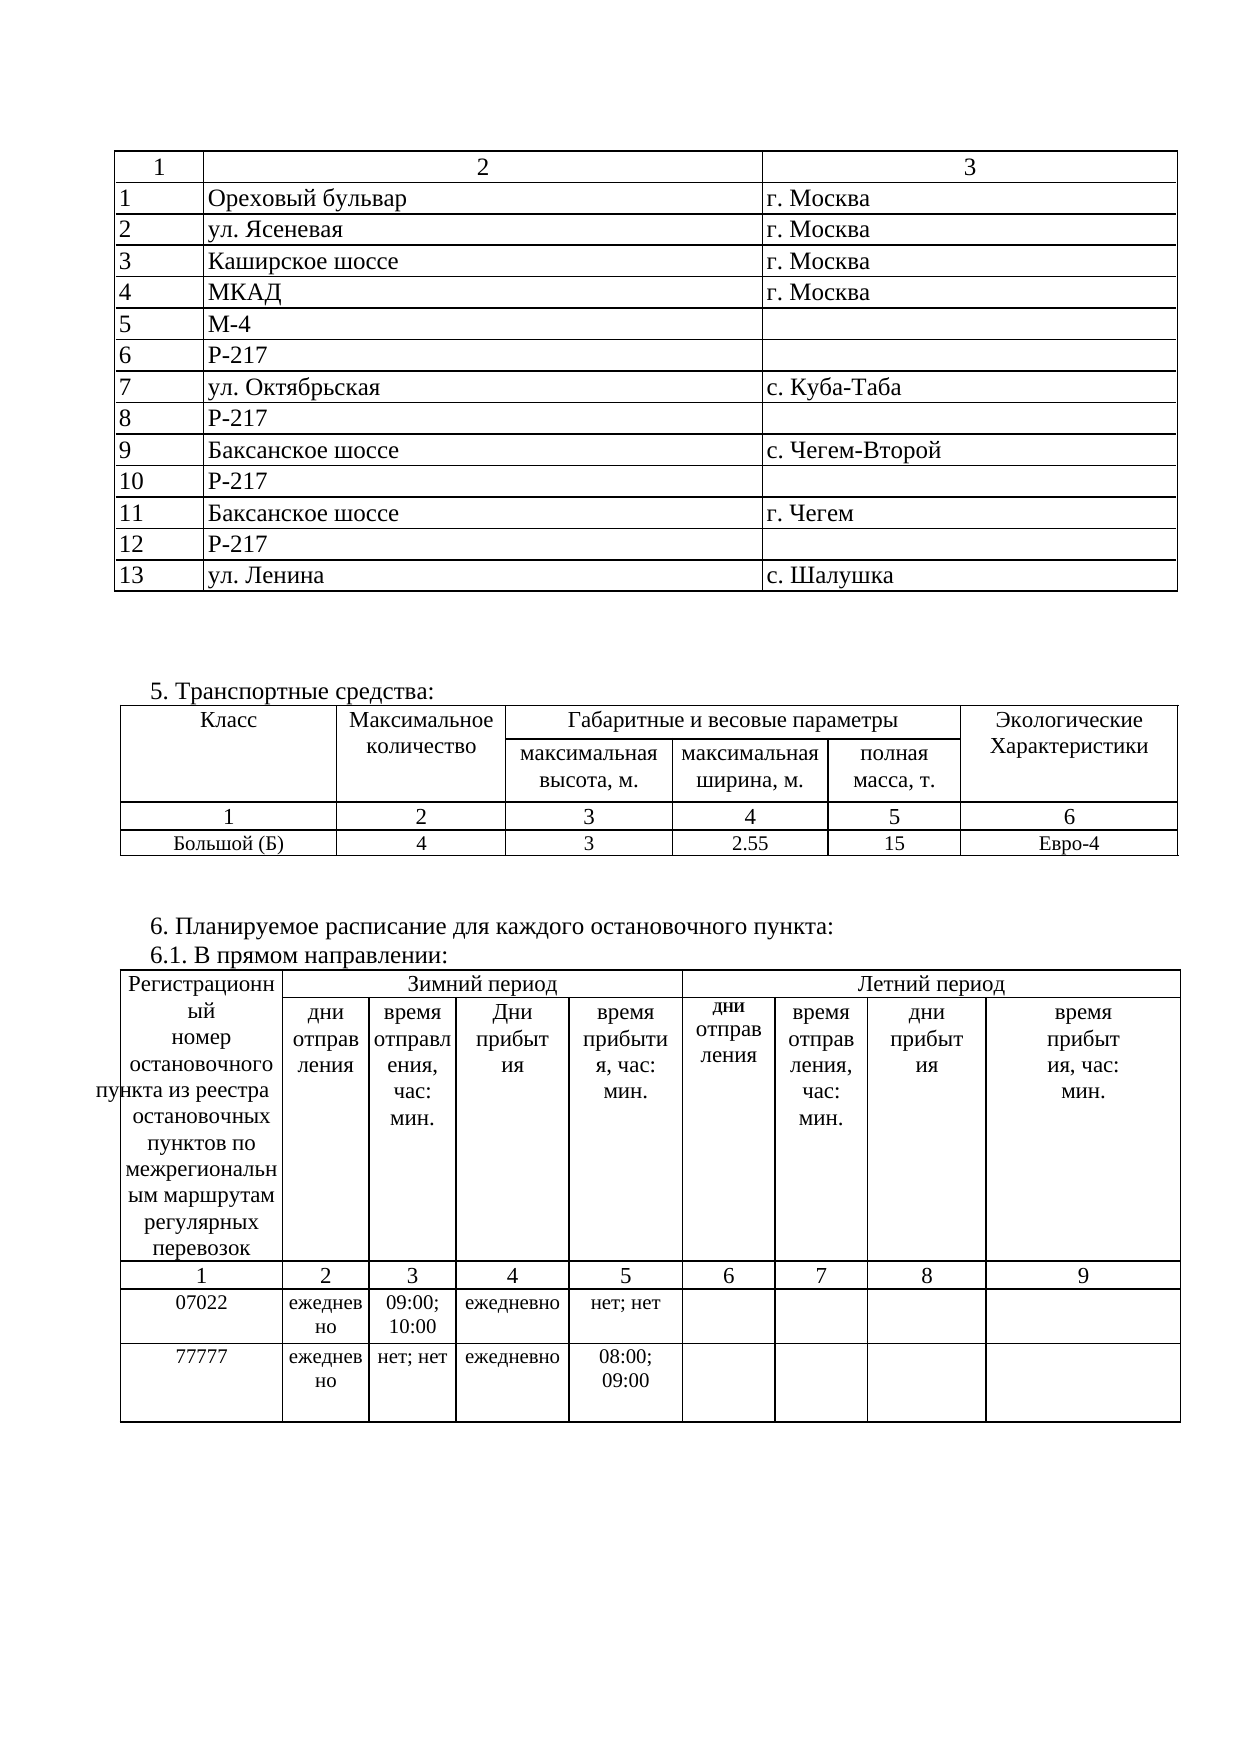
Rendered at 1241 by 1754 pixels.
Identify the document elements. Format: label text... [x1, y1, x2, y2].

table_header Летний период [683, 971, 1180, 997]
table_cell ежедневно [283, 1290, 368, 1343]
table_cell время прибыт ия, час: мин. [987, 998, 1180, 1260]
table_cell Каширское шоссе [204, 246, 762, 276]
table_cell г. Москва [763, 244, 1177, 276]
table_cell ежедневно [283, 1344, 368, 1421]
table_cell [763, 307, 1177, 339]
table_cell время отправ ления, час: мин. [776, 998, 867, 1260]
table_cell Р-217 [204, 403, 762, 433]
table_cell Большой (Б) [121, 831, 336, 855]
table_cell 1 [121, 1262, 282, 1288]
table_cell 1 [115, 152, 203, 181]
table_cell Р-217 [204, 466, 762, 496]
table_cell 1 [121, 803, 336, 829]
table_header Экологические Характеристики [961, 706, 1177, 801]
table_cell Дни прибыт ия [457, 998, 568, 1260]
table_cell 6 [115, 340, 203, 370]
table_cell [763, 402, 1177, 433]
table_cell с. Шалушка [763, 559, 1177, 590]
table_cell [776, 1290, 867, 1343]
table_cell ул. Ленина [204, 561, 762, 590]
table_cell 2.55 [673, 831, 827, 855]
table_cell 13 [115, 560, 203, 590]
table_cell [776, 1344, 867, 1421]
table_cell полная масса, т. [829, 740, 960, 801]
table_cell 2 [204, 152, 762, 181]
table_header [121, 971, 282, 1260]
table_cell нет; нет [570, 1290, 682, 1343]
table_cell 2 [283, 1262, 368, 1288]
table_cell [868, 1290, 985, 1343]
table_cell г. Москва [763, 181, 1177, 213]
table_cell 7 [776, 1262, 867, 1288]
table_cell Ореховый бульвар [204, 183, 762, 213]
table_header Максимальное количество [337, 706, 505, 801]
table_header Зимний период [283, 971, 682, 997]
table_cell Баксанское шоссе [204, 435, 762, 464]
table_cell 8 [868, 1262, 985, 1288]
table_cell с. Куба-Таба [763, 370, 1177, 402]
table_cell время отправл ения, час: мин. [370, 998, 455, 1260]
text 6. Планируемое расписание для каждого остановочного пункта: [150, 911, 1090, 940]
table_cell МКАД [204, 277, 762, 307]
text 6.1. В прямом направлении: [150, 940, 1090, 969]
table_cell Евро-4 [961, 831, 1177, 855]
table_cell 07022 [121, 1290, 282, 1343]
table_cell 5 [570, 1262, 682, 1288]
table_cell максимальная высота, м. [506, 740, 672, 801]
table_cell 5 [115, 308, 203, 339]
table_cell г. Москва [763, 276, 1177, 307]
table_cell 3 [115, 245, 203, 276]
table_cell [763, 339, 1177, 370]
table_cell 3 [370, 1262, 455, 1288]
table_cell [683, 1290, 774, 1343]
table_cell 3 [506, 831, 672, 855]
table_cell ДНИ отправ ления [683, 998, 774, 1260]
table_cell [868, 1344, 985, 1421]
table_cell ул. Ясеневая [204, 215, 762, 244]
table_cell 3 [506, 803, 672, 829]
table_cell г. Чегем [763, 496, 1177, 527]
table_cell 7 [115, 371, 203, 402]
table_cell 6 [683, 1262, 774, 1288]
table_cell 2 [337, 803, 505, 829]
table_cell дни отправ ления [283, 998, 368, 1260]
table_cell дни прибыт ия [868, 998, 985, 1260]
text 5. Транспортные средства: [150, 676, 1090, 704]
table_cell 5 [829, 803, 960, 829]
table_cell Р-217 [204, 529, 762, 559]
table_cell [763, 465, 1177, 496]
table_cell 1 [115, 183, 203, 213]
table_cell 77777 [121, 1344, 282, 1421]
table_cell 6 [961, 803, 1177, 829]
table_cell 08:00; 09:00 [570, 1344, 682, 1421]
table_cell ул. Октябрьская [204, 372, 762, 402]
table_cell 9 [987, 1262, 1180, 1288]
table_cell 11 [115, 497, 203, 527]
table_cell 4 [673, 803, 827, 829]
table_cell [987, 1290, 1180, 1343]
table_cell 8 [115, 403, 203, 433]
table_cell ежедневно [457, 1290, 568, 1343]
table_cell с. Чегем-Второй [763, 433, 1177, 464]
table_cell [987, 1344, 1180, 1421]
table_cell Баксанское шоссе [204, 498, 762, 527]
table_cell 09:00; 10:00 [370, 1290, 455, 1343]
table_cell максимальная ширина, м. [673, 740, 827, 801]
table_cell [763, 528, 1177, 559]
table_cell ежедневно [457, 1344, 568, 1421]
table_cell [683, 1344, 774, 1421]
table_cell 3 [763, 152, 1177, 181]
table_header Класс [121, 706, 336, 801]
table_cell время прибыти я, час: мин. [570, 998, 682, 1260]
table_cell 15 [829, 831, 960, 855]
table_cell г. Москва [763, 213, 1177, 244]
table_cell 4 [337, 831, 505, 855]
table_cell 12 [115, 529, 203, 559]
table_cell 10 [115, 466, 203, 496]
table_cell 4 [115, 277, 203, 307]
table_cell 4 [457, 1262, 568, 1288]
table_cell М-4 [204, 309, 762, 339]
table_cell нет; нет [370, 1344, 455, 1421]
table_cell 2 [115, 214, 203, 244]
table_header Габаритные и весовые параметры [506, 706, 960, 738]
table_cell Р-217 [204, 340, 762, 370]
table_cell 9 [115, 434, 203, 464]
